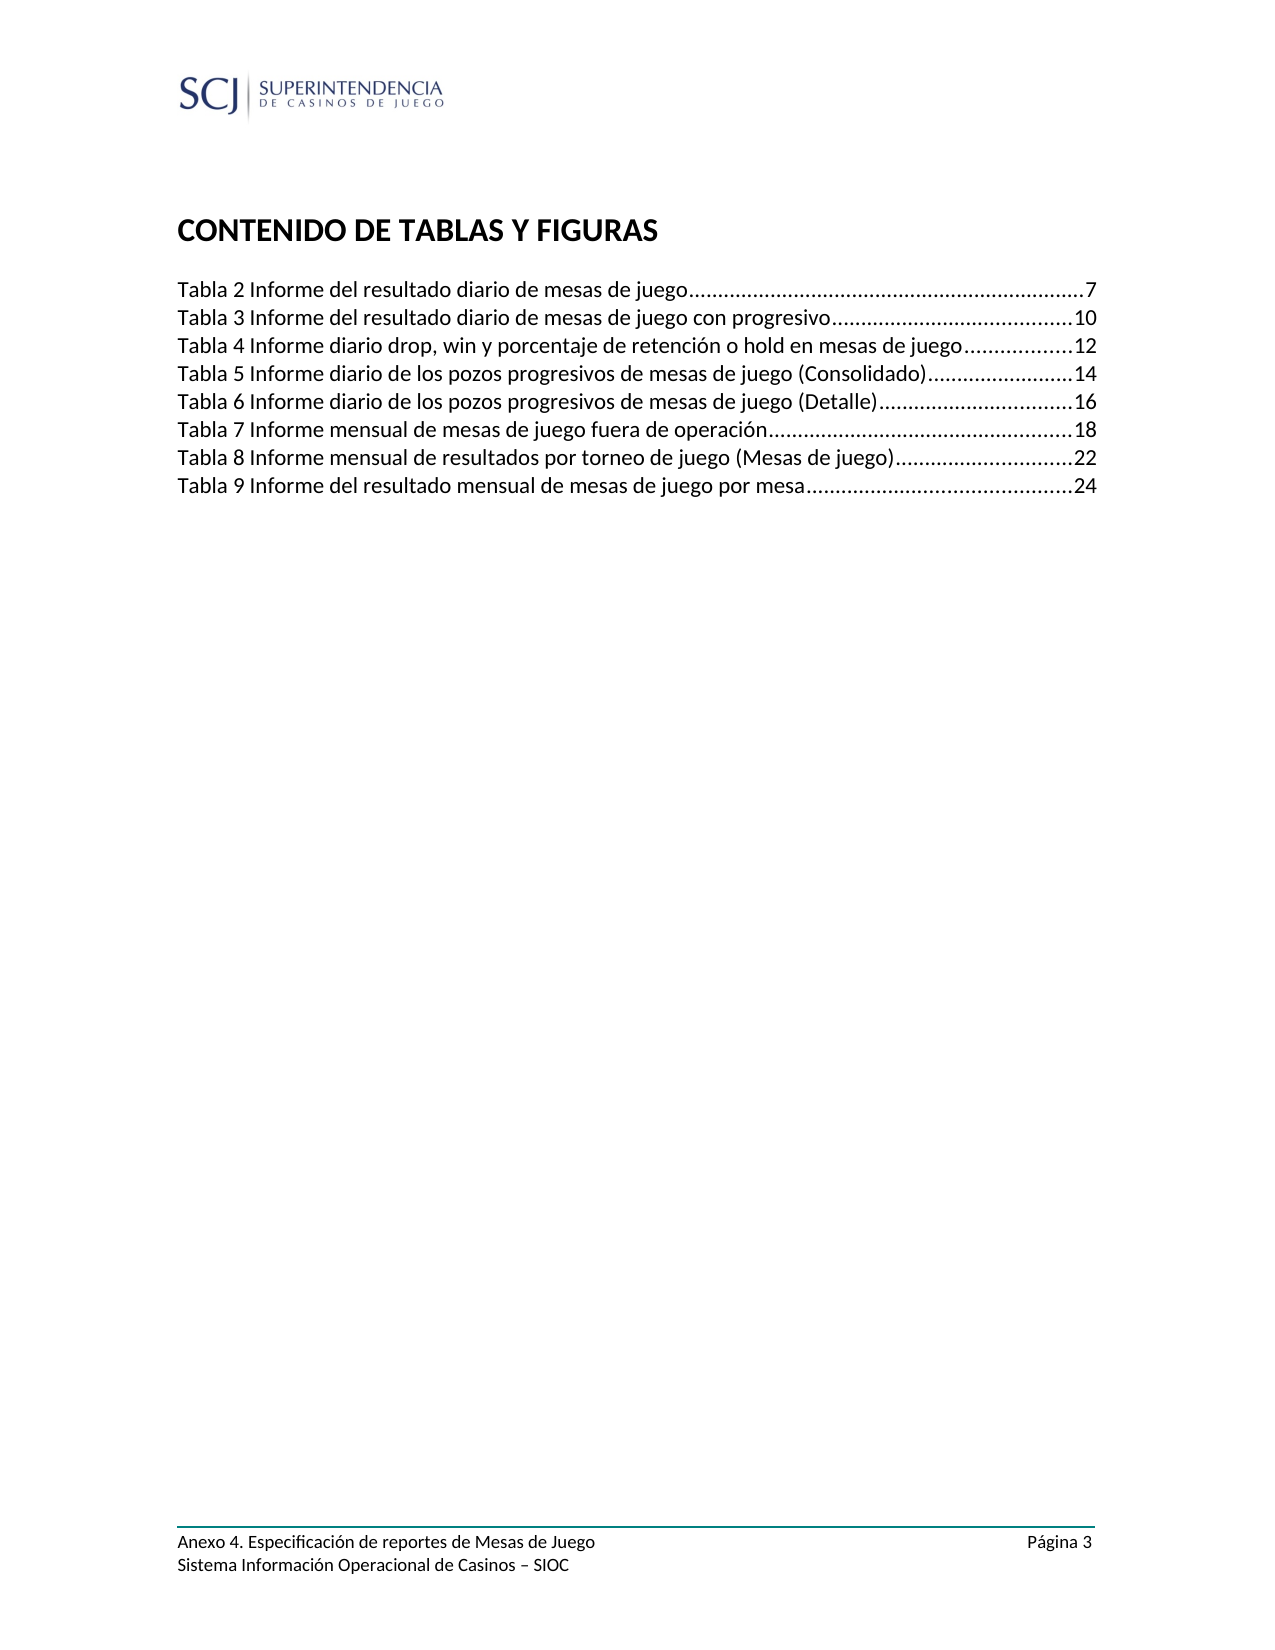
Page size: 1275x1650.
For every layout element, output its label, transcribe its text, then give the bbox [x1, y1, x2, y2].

text Tabla 2 Informe del resultado diario de mesas de juego 7 [177, 275, 1098, 303]
text Tabla 6 Informe diario de los pozos progresivos de mesas de juego (Detalle) 16 [177, 387, 1098, 415]
text Tabla 8 Informe mensual de resultados por torneo de juego (Mesas de juego) 22 [177, 443, 1098, 471]
text Tabla 4 Informe diario drop, win y porcentaje de retención o hold en mesas de juego 12 [177, 331, 1098, 359]
text Tabla 7 Informe mensual de mesas de juego fuera de operación 18 [177, 415, 1098, 443]
text Contenido de Tablas y figuras [177, 209, 1098, 250]
text Tabla 5 Informe diario de los pozos progresivos de mesas de juego (Consolidado) 14 [177, 359, 1098, 387]
picture [177, 59, 445, 132]
text Tabla 3 Informe del resultado diario de mesas de juego con progresivo 10 [177, 303, 1098, 331]
text Tabla 9 Informe del resultado mensual de mesas de juego por mesa 24 [177, 471, 1098, 499]
